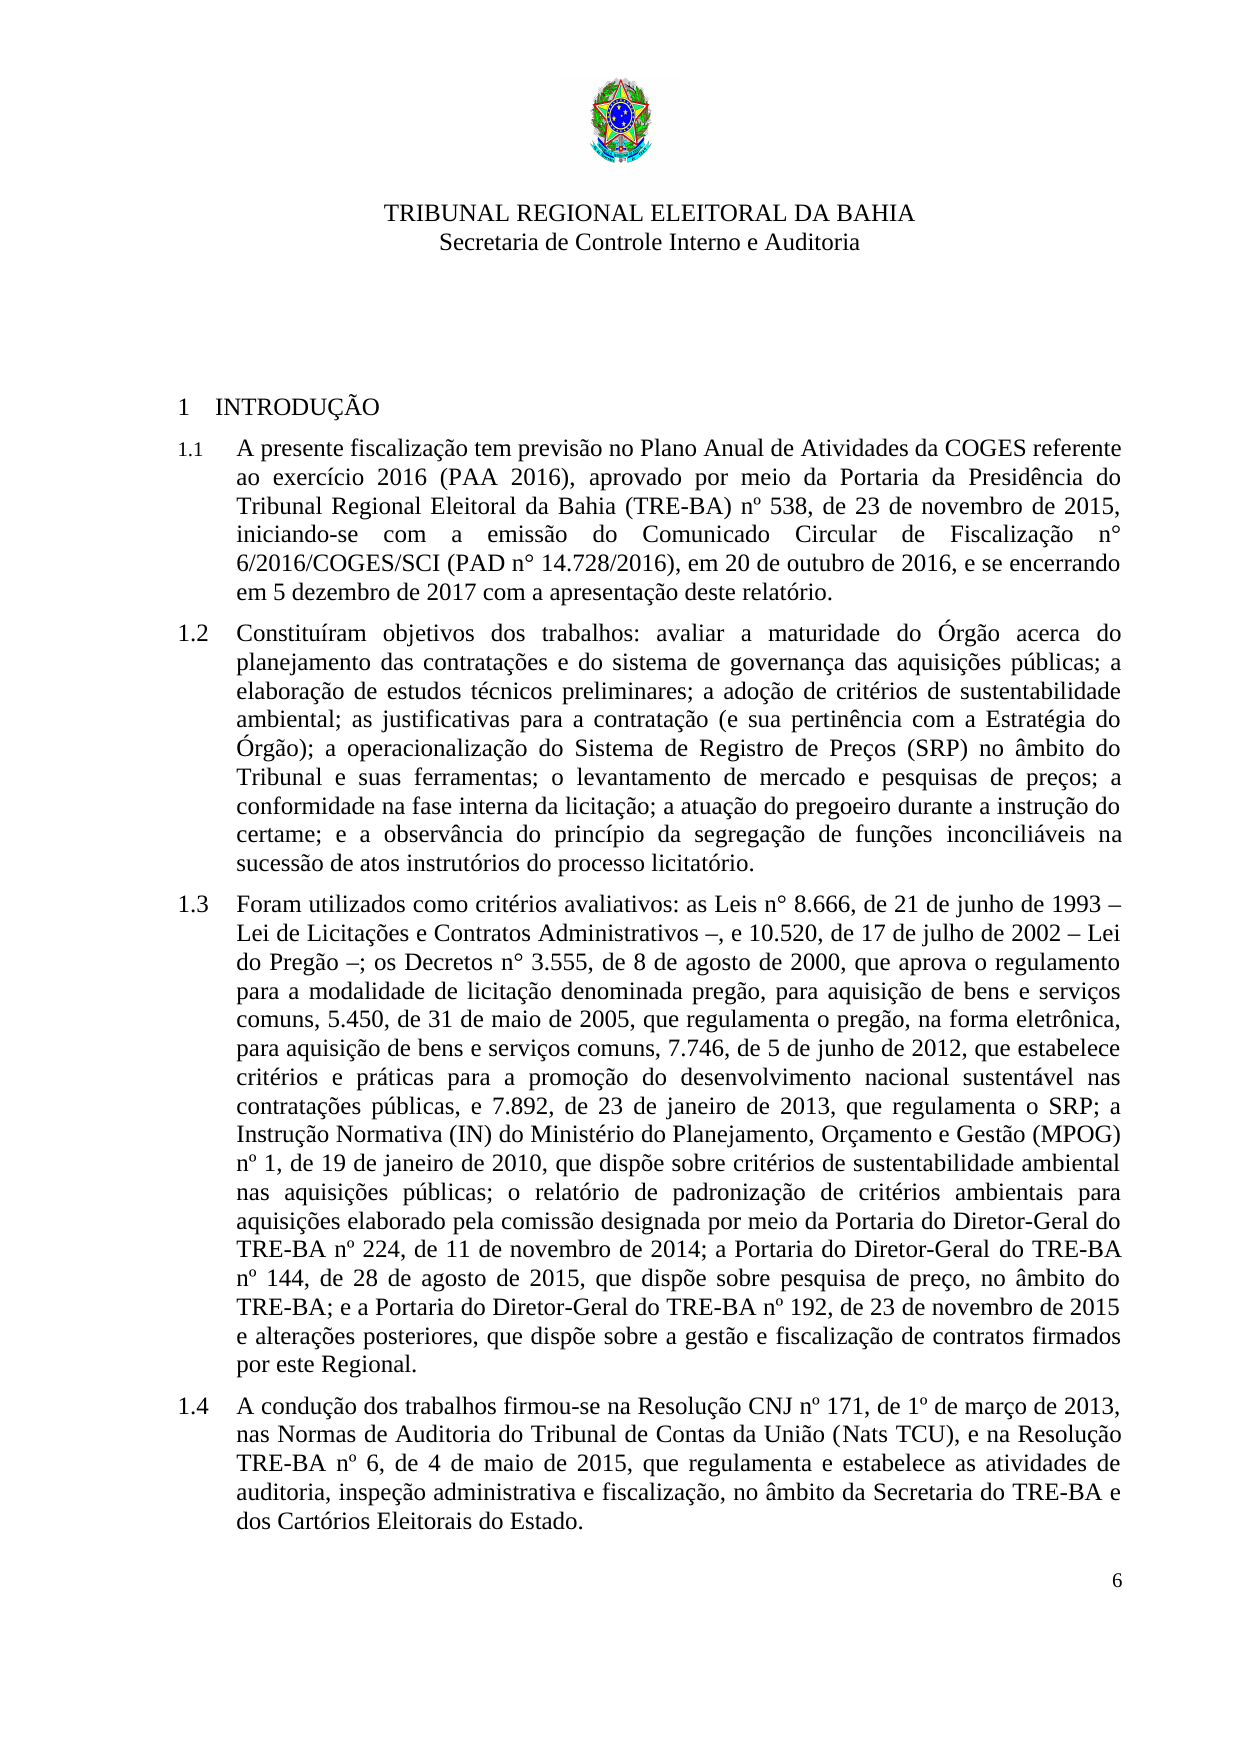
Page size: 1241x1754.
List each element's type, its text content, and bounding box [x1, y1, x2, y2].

picture [559, 76, 681, 199]
list A presente fiscalização tem previsão no Plano Anual de Atividades da COGES referente ao exercício 2016 (PAA 2016), aprovado por meio da Portaria da Presidência do Tribunal Regional Eleitoral da Bahia (TRE-BA) nº 538, de 23 de novembro de 2015, iniciando-se com a emissão do Comunicado Circular de Fiscalização n° 6/2016/COGES/SCI (PAD n° 14.728/2016), em 20 de outubro de 2016, e se encerrando em 5 dezembro de 2017 com a apresentação deste relatório. [177, 433, 1122, 606]
list INTRODUÇÃO [177, 392, 1122, 421]
list A condução dos trabalhos firmou-se na Resolução CNJ nº 171, de 1º de março de 2013, nas Normas de Auditoria do Tribunal de Contas da União (Nats TCU), e na Resolução TRE-BA nº 6, de 4 de maio de 2015, que regulamenta e estabelece as atividades de auditoria, inspeção administrativa e fiscalização, no âmbito da Secretaria do TRE-BA e dos Cartórios Eleitorais do Estado. [177, 1391, 1122, 1534]
list Constituíram objetivos dos trabalhos: avaliar a maturidade do Órgão acerca do planejamento das contratações e do sistema de governança das aquisições públicas; a elaboração de estudos técnicos preliminares; a adoção de critérios de sustentabilidade ambiental; as justificativas para a contratação (e sua pertinência com a Estratégia do Órgão); a operacionalização do Sistema de Registro de Preços (SRP) no âmbito do Tribunal e suas ferramentas; o levantamento de mercado e pesquisas de preços; a conformidade na fase interna da licitação; a atuação do pregoeiro durante a instrução do certame; e a observância do princípio da segregação de funções inconciliáveis na sucessão de atos instrutórios do processo licitatório. [177, 618, 1122, 877]
list Foram utilizados como critérios avaliativos: as Leis n° 8.666, de 21 de junho de 1993 – Lei de Licitações e Contratos Administrativos –, e 10.520, de 17 de julho de 2002 – Lei do Pregão –; os Decretos n° 3.555, de 8 de agosto de 2000, que aprova o regulamento para a modalidade de licitação denominada pregão, para aquisição de bens e serviços comuns, 5.450, de 31 de maio de 2005, que regulamenta o pregão, na forma eletrônica, para aquisição de bens e serviços comuns, 7.746, de 5 de junho de 2012, que estabelece critérios e práticas para a promoção do desenvolvimento nacional sustentável nas contratações públicas, e 7.892, de 23 de janeiro de 2013, que regulamenta o SRP; a Instrução Normativa (IN) do Ministério do Planejamento, Orçamento e Gestão (MPOG) nº 1, de 19 de janeiro de 2010, que dispõe sobre critérios de sustentabilidade ambiental nas aquisições públicas; o relatório de padronização de critérios ambientais para aquisições elaborado pela comissão designada por meio da Portaria do Diretor-Geral do TRE-BA nº 224, de 11 de novembro de 2014; a Portaria do Diretor-Geral do TRE-BA nº 144, de 28 de agosto de 2015, que dispõe sobre pesquisa de preço, no âmbito do TRE-BA; e a Portaria do Diretor-Geral do TRE-BA nº 192, de 23 de novembro de 2015 e alterações posteriores, que dispõe sobre a gestão e fiscalização de contratos firmados por este Regional. [177, 889, 1122, 1378]
